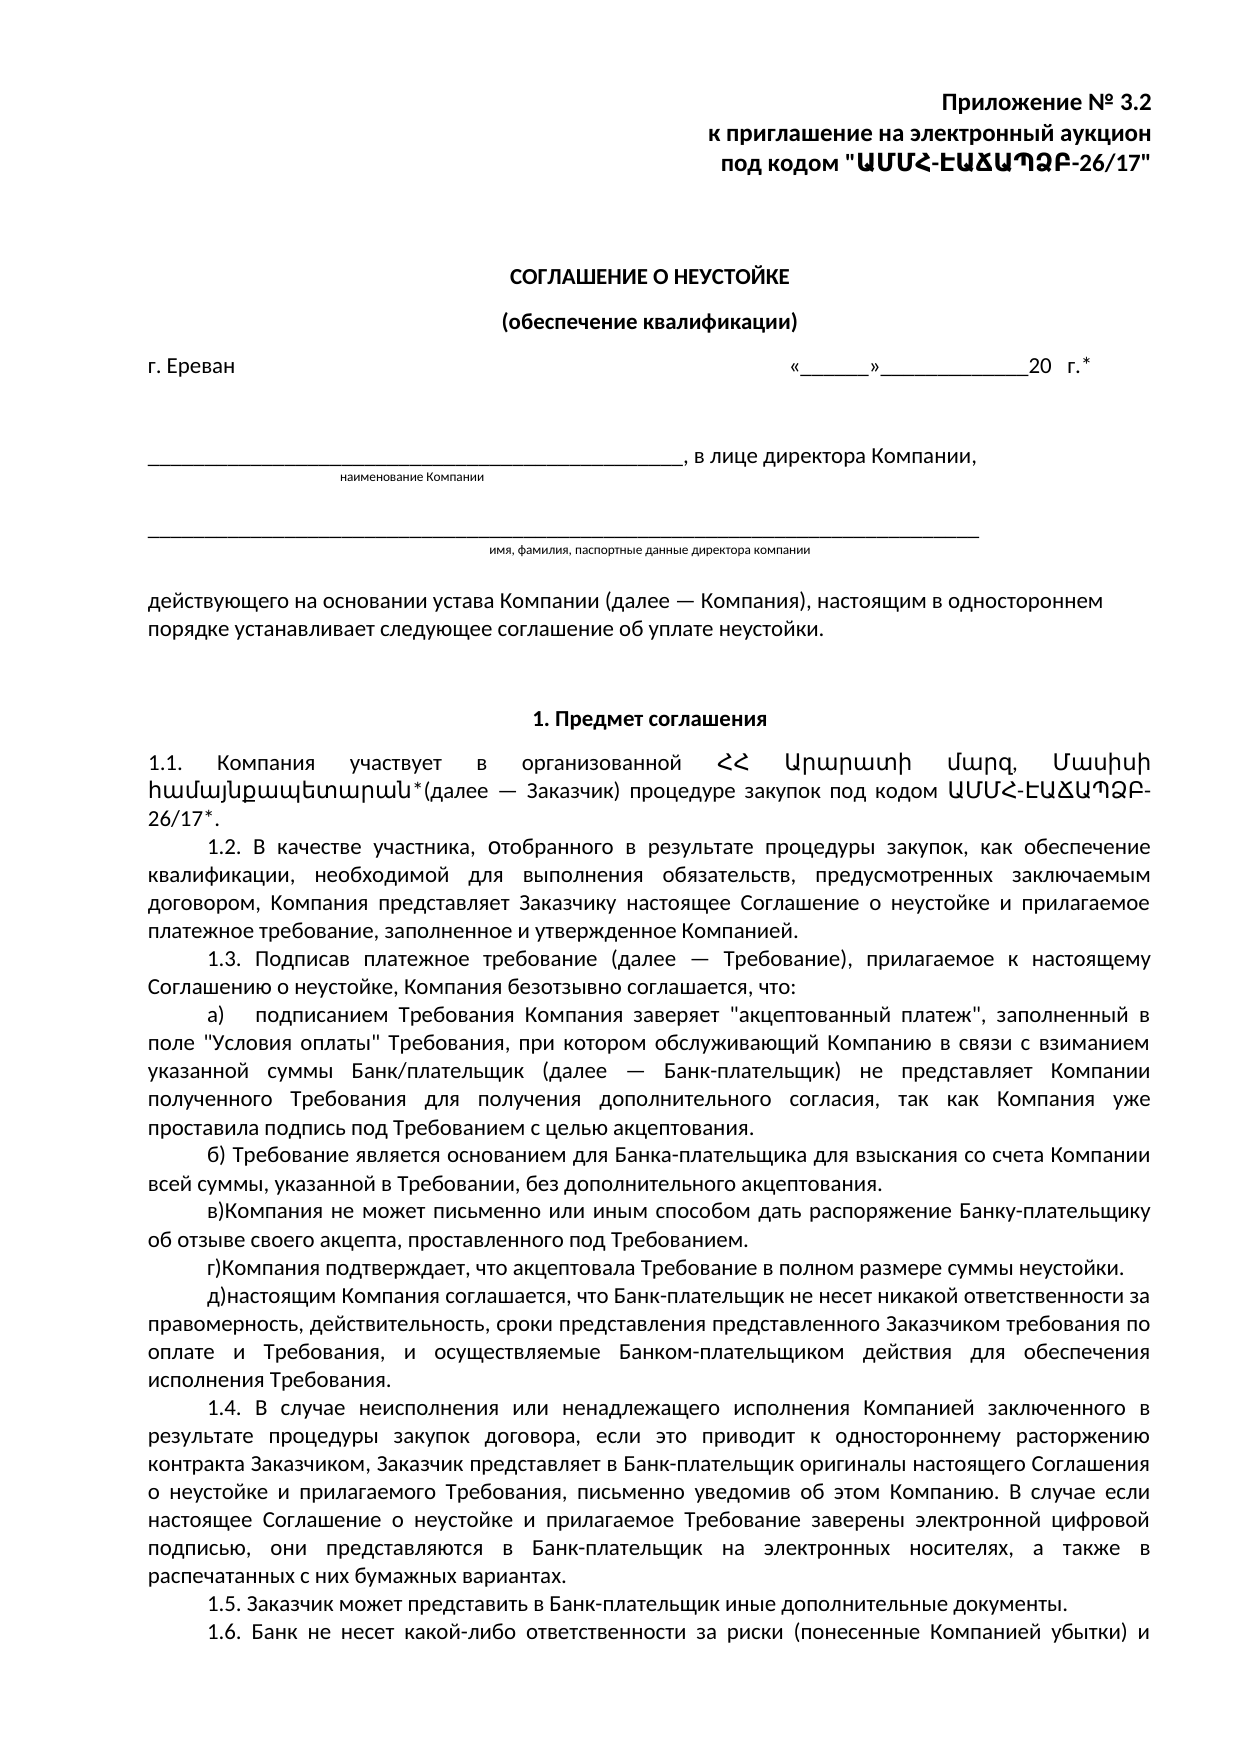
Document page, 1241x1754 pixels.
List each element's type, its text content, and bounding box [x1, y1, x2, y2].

text СОГЛАШЕНИЕ О НЕУСТОЙКЕ [148, 262, 1152, 290]
text 1.3. Подписав платежное требование (далее — Требование), прилагаемое к настоящему Соглашению о неустойке, Компания безотзывно соглашается, что: [148, 944, 1152, 1001]
text имя, фамилия, паспортные данные директора компании [148, 542, 1152, 569]
text 1.5. Заказчик может представить в Банк-плательщик иные дополнительные документы. [148, 1589, 1152, 1617]
text порядке устанавливает следующее соглашение об уплате неустойки. [148, 614, 1152, 642]
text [148, 1617, 1152, 1645]
text Приложение № 3.2 [148, 86, 1152, 117]
text (обеспечение квалификации) [148, 307, 1152, 335]
table_header «______»_____________20 г.* [635, 351, 1104, 396]
text д)настоящим Компания соглашается, что Банк-плательщик не несет никакой ответственности за правомерность, действительность, сроки представления представленного Заказчиком требования по оплате и Требования, и осуществляемые Банком-плательщиком действия для обеспечения исполнения Требования. [148, 1281, 1152, 1393]
text под кодом "ԱՄՄՀ-ԷԱՃԱՊՁԲ-26/17" [177, 147, 1152, 178]
text _________________________________________________________________________ [148, 513, 1152, 542]
text наименование Компании [340, 469, 1152, 497]
text действующего на основании устава Компании (далее — Компания), настоящим в одностороннем [148, 586, 1152, 614]
text _______________________________________________, в лице директора Компании, [148, 441, 1152, 469]
text к приглашение на электронный аукцион [177, 117, 1152, 147]
text 1. Предмет соглашения [148, 704, 1152, 732]
text б) Требование является основанием для Банка-плательщика для взыскания со счета Компании всей суммы, указанной в Требовании, без дополнительного акцептования. [148, 1141, 1152, 1197]
text 1.4. В случае неисполнения или ненадлежащего исполнения Компанией заключенного в результате процедуры закупок договора, если это приводит к одностороннему расторжению контракта Заказчиком, Заказчик представляет в Банк-плательщик оригиналы настоящего Соглашения о неустойке и прилагаемого Требования, письменно уведомив об этом Компанию. В случае если настоящее Соглашение о неустойке и прилагаемое Требование заверены электронной цифровой подписью, они представляются в Банк-плательщик на электронных носителях, а также в распечатанных с них бумажных вариантах. [148, 1393, 1152, 1589]
text 1.2. В качестве участника, օтобранного в результате процедуры закупок, как обеспечение квалификации, необходимой для выполнения обязательств, предусмотренных заключаемым договором, Kомпания представляет Заказчику настоящее Соглашение о неустойке и прилагаемое платежное требование, заполненное и утвержденное Компанией. [148, 832, 1152, 944]
text г)Компания подтверждает, что акцептовала Требование в полном размере суммы неустойки. [148, 1253, 1152, 1281]
text 1.1. Компания участвует в организованной ՀՀ Արարատի մարզ, Մասիսի համայնքապետարան*(далее — Заказчик) процедуре закупок под кодом ԱՄՄՀ-ԷԱՃԱՊՁԲ-26/17*. [148, 748, 1152, 832]
table_header г. Ереван [136, 351, 635, 396]
text а) подписанием Требования Компания заверяет "акцептованный платеж", заполненный в поле "Условия оплаты" Требования, при котором обслуживающий Компанию в связи с взиманием указанной суммы Банк/плательщик (далее — Банк-плательщик) не представляет Компании полученного Требования для получения дополнительного согласия, так как Компания уже проставила подпись под Требованием с целью акцептования. [148, 1001, 1152, 1141]
text в)Компания не может письменно или иным способом дать распоряжение Банку-плательщику об отзыве своего акцепта, проставленного под Требованием. [148, 1197, 1152, 1253]
